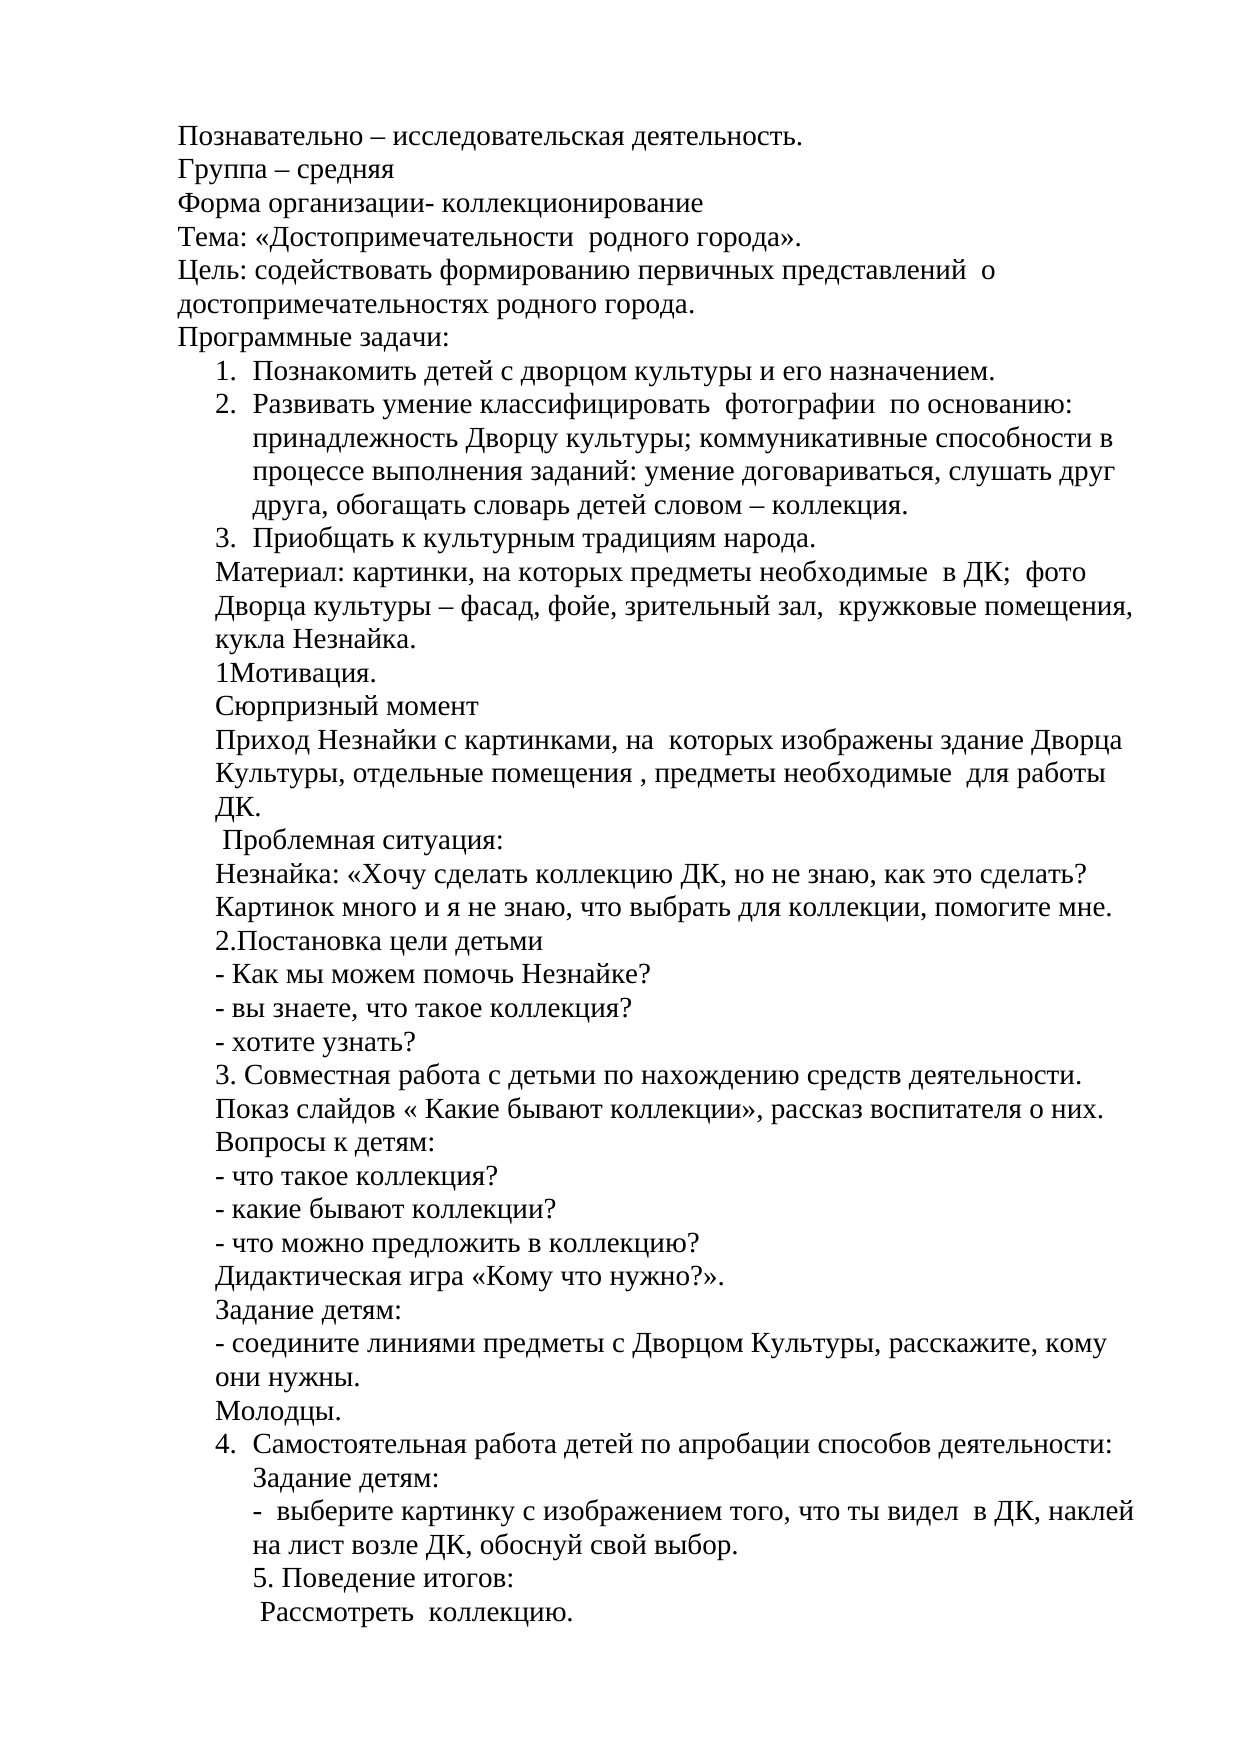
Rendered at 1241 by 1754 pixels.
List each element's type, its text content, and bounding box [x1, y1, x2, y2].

text Дидактическая игра «Кому что нужно?». [215, 1258, 1152, 1292]
text - соедините линиями предметы с Дворцом Культуры, расскажите, кому они нужны. [215, 1326, 1152, 1393]
text Группа – средняя [177, 152, 1152, 185]
text Сюрпризный момент [215, 688, 1152, 722]
text Задание детям: [252, 1460, 1152, 1493]
list Приобщать к культурным традициям народа. [215, 521, 1152, 554]
text - хотите узнать? [215, 1024, 1152, 1057]
text - вы знаете, что такое коллекция? [215, 990, 1152, 1024]
text Задание детям: [215, 1292, 1152, 1326]
list Самостоятельная работа детей по апробации способов деятельности: [215, 1426, 1152, 1460]
text Приход Незнайки с картинками, на которых изображены здание Дворца Культуры, отдельные помещения , предметы необходимые для работы ДК. [215, 722, 1152, 822]
text - какие бывают коллекции? [215, 1191, 1152, 1225]
text 3. Совместная работа с детьми по нахождению средств деятельности. [215, 1057, 1152, 1091]
text Молодцы. [215, 1393, 1152, 1426]
list Развивать умение классифицировать фотографии по основанию: принадлежность Дворцу культуры; коммуникативные способности в процессе выполнения заданий: умение договариваться, слушать друг друга, обогащать словарь детей словом – коллекция. [215, 386, 1152, 521]
text Форма организации- коллекционирование [177, 185, 1152, 219]
text Показ слайдов « Какие бывают коллекции», рассказ воспитателя о них. [215, 1091, 1152, 1124]
text - Как мы можем помочь Незнайке? [215, 957, 1152, 990]
list Познакомить детей с дворцом культуры и его назначением. [215, 353, 1152, 386]
text Познавательно – исследовательская деятельность. [177, 118, 1152, 152]
text Материал: картинки, на которых предметы необходимые в ДК; фото Дворца культуры – фасад, фойе, зрительный зал, кружковые помещения, кукла Незнайка. [215, 554, 1152, 655]
text 5. Поведение итогов: [252, 1560, 1152, 1594]
text Цель: содействовать формированию первичных представлений о достопримечательностях родного города. [177, 252, 1152, 319]
text Проблемная ситуация: [215, 822, 1152, 856]
text Вопросы к детям: [215, 1124, 1152, 1158]
text - что такое коллекция? [215, 1158, 1152, 1191]
text 2.Постановка цели детьми [215, 923, 1152, 957]
text - выберите картинку с изображением того, что ты видел в ДК, наклей на лист возле ДК, обоснуй свой выбор. [252, 1493, 1152, 1560]
text Тема: «Достопримечательности родного города». [177, 219, 1152, 252]
text 1Мотивация. [215, 655, 1152, 688]
text - что можно предложить в коллекцию? [215, 1225, 1152, 1258]
text Программные задачи: [177, 319, 1152, 353]
text Незнайка: «Хочу сделать коллекцию ДК, но не знаю, как это сделать? Картинок много и я не знаю, что выбрать для коллекции, помогите мне. [215, 856, 1152, 923]
text Рассмотреть коллекцию. [252, 1594, 1152, 1627]
